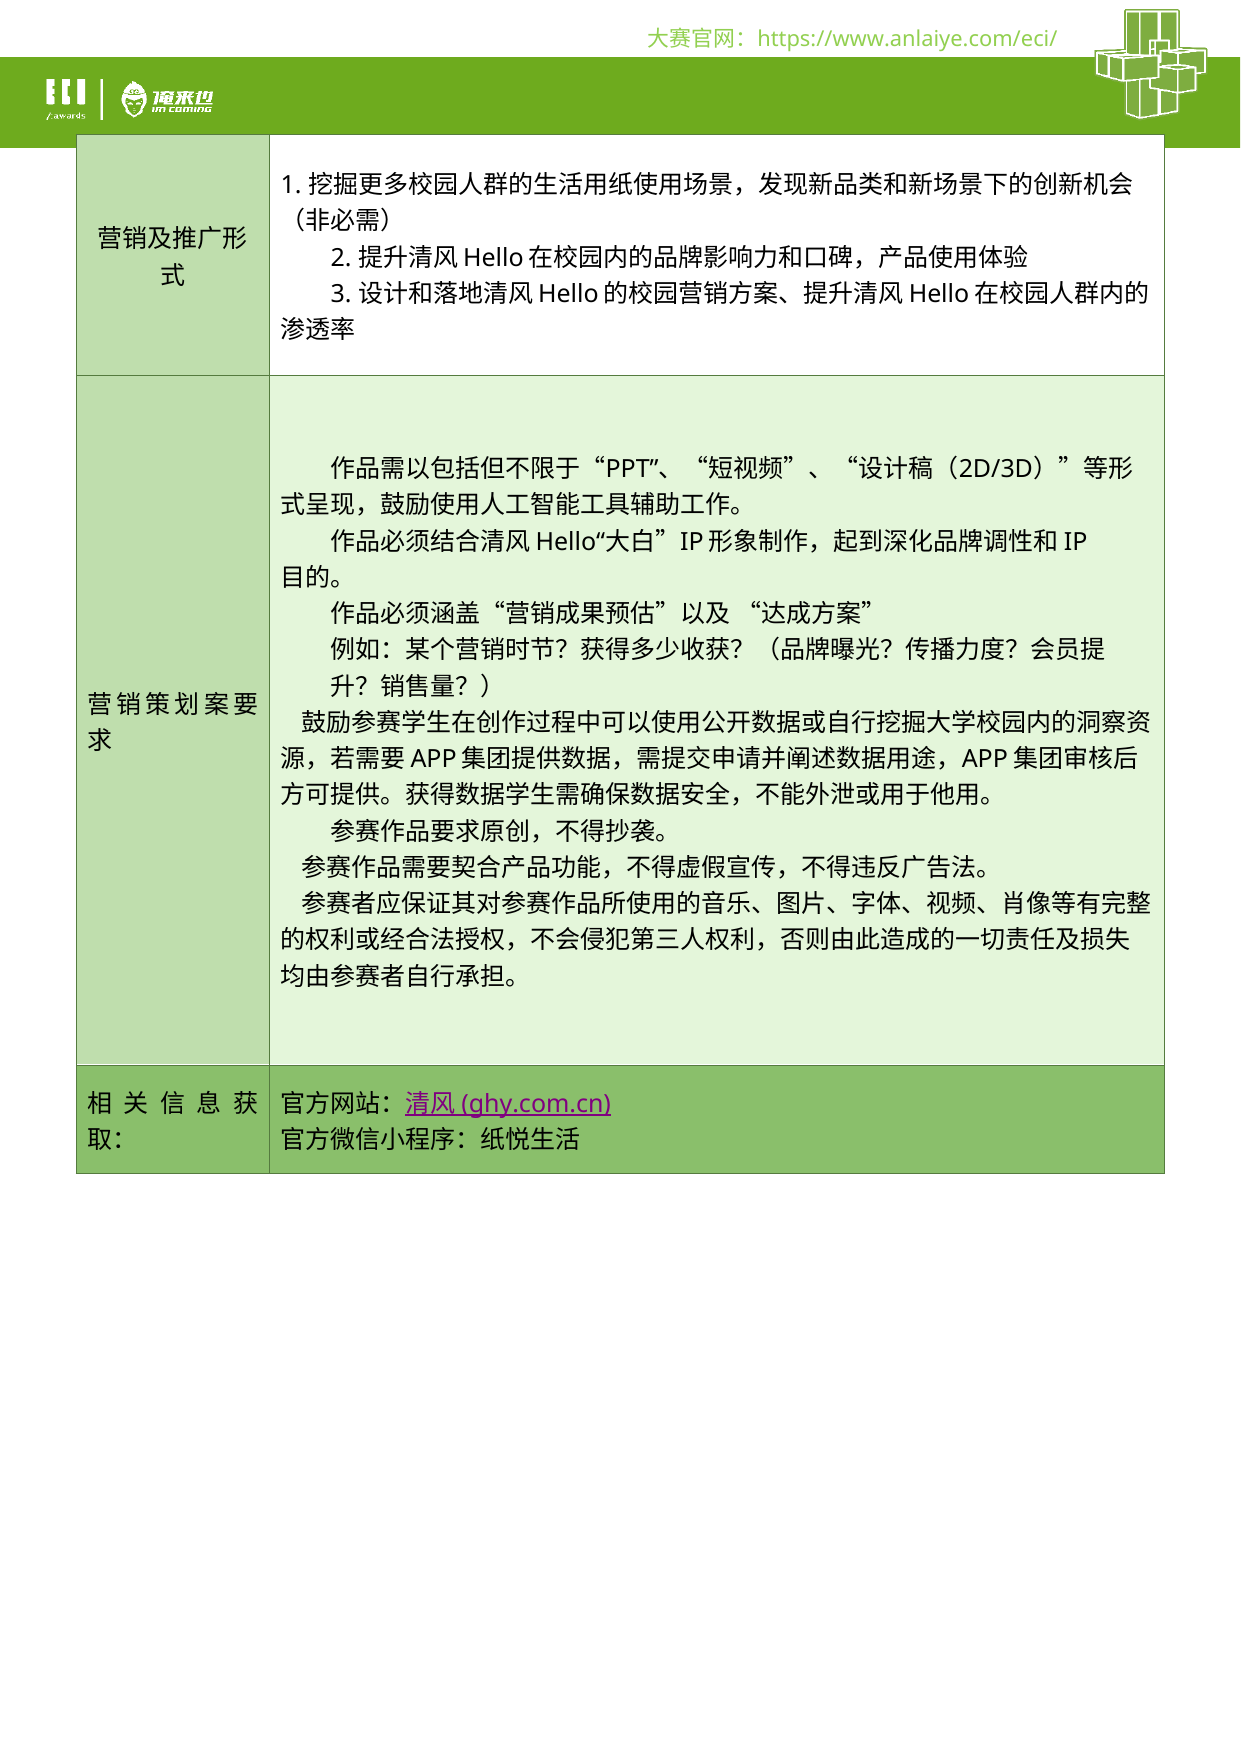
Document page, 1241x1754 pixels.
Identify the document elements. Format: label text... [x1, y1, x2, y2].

table_cell 营销策划案要求 [77, 376, 269, 1064]
table_cell 营销及推广形式 [77, 135, 269, 375]
table_cell 官方网站：清风 (ghy.com.cn) 官方微信小程序：纸悦生活 [270, 1066, 1164, 1173]
picture [0, 0, 1241, 148]
table_cell 挖掘更多校园人群的生活用纸使用场景，发现新品类和新场景下的创新机会（非必需） 提升清风Hello在校园内的品牌影响力和口碑，产品使用体验 设计和落地清风Hello的校园营销方案、提升清风Hello在校园人群内的 渗透率 [270, 135, 1164, 375]
table_cell 相关信息获取： [77, 1066, 269, 1173]
table_cell 作品需以包括但不限于“PPT”、“短视频”、“设计稿（2D/3D）”等形式呈现，鼓励使用人工智能工具辅助工作。 作品必须结合清风Hello“大白”IP形象制作，起到深化品牌调性和IP 目的。 作品必须涵盖“营销成果预估”以及 “达成方案” 例如：某个营销时节？获得多少收获？（品牌曝光？传播力度？会员提升？销售量？） 鼓励参赛学生在创作过程中可以使用公开数据或自行挖掘大学校园内的洞察资源，若需要APP集团提供数据，需提交申请并阐述数据用途，APP集团审核后方可提供。获得数据学生需确保数据安全，不能外泄或用于他用。 参赛作品要求原创，不得抄袭。 参赛作品需要契合产品功能，不得虚假宣传，不得违反广告法。 参赛者应保证其对参赛作品所使用的音乐、图片、字体、视频、肖像等有完整的权利或经合法授权，不会侵犯第三人权利，否则由此造成的一切责任及损失均由参赛者自行承担。 [270, 376, 1164, 1064]
